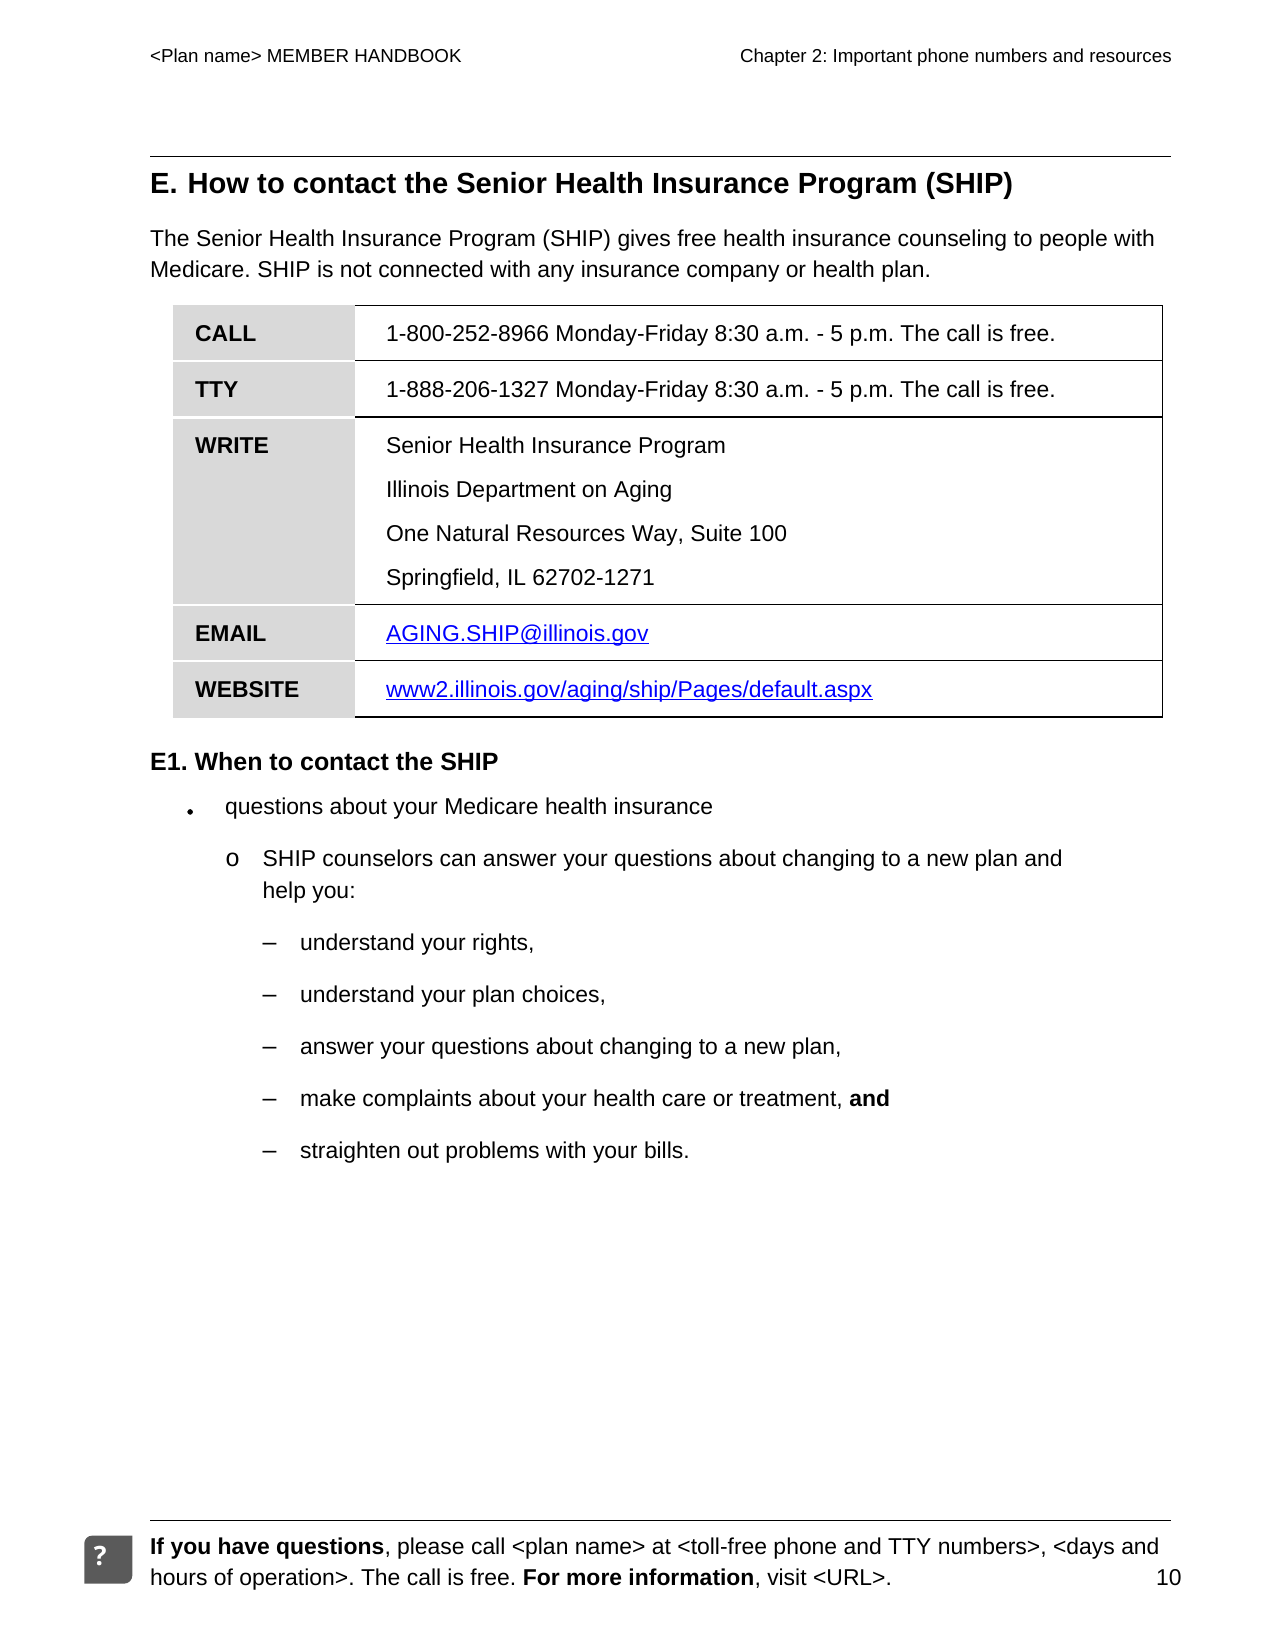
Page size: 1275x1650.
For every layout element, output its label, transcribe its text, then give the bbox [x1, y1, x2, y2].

table_cell www2.illinois.gov/aging/ship/Pages/default.aspx [355, 661, 1162, 716]
table_cell WRITE [173, 419, 355, 604]
table_header CALL [173, 306, 355, 360]
table_header 1-800-252-8966 Monday-Friday 8:30 a.m. - 5 p.m. The call is free. [355, 306, 1162, 360]
subtitle E1. When to contact the SHIP [150, 744, 1096, 777]
table_cell AGING.SHIP@illinois.gov [355, 605, 1162, 660]
text The Senior Health Insurance Program (SHIP) gives free health insurance counseling to people with Medicare. SHIP is not connected with any insurance company or health plan. [150, 222, 1171, 284]
subtitle How to contact the Senior Health Insurance Program (SHIP) [150, 157, 1171, 201]
list understand your plan choices, [262, 977, 1096, 1008]
table_cell WEBSITE [173, 662, 355, 716]
list understand your rights, [262, 925, 1096, 956]
list make complaints about your health care or treatment, and [262, 1081, 1096, 1113]
list SHIP counselors can answer your questions about changing to a new plan and help you: [225, 842, 1096, 904]
table_cell EMAIL [173, 606, 355, 660]
list questions about your Medicare health insurance [187, 790, 1096, 821]
list answer your questions about changing to a new plan, [262, 1029, 1096, 1061]
table_cell 1-888-206-1327 Monday-Friday 8:30 a.m. - 5 p.m. The call is free. [355, 361, 1162, 416]
table_cell Senior Health Insurance Program Illinois Department on Aging One Natural Resources Way, Suite 100 Springfield, IL 62702-1271 [355, 418, 1162, 604]
list straighten out problems with your bills. [262, 1133, 1096, 1165]
table_cell TTY [173, 362, 355, 416]
